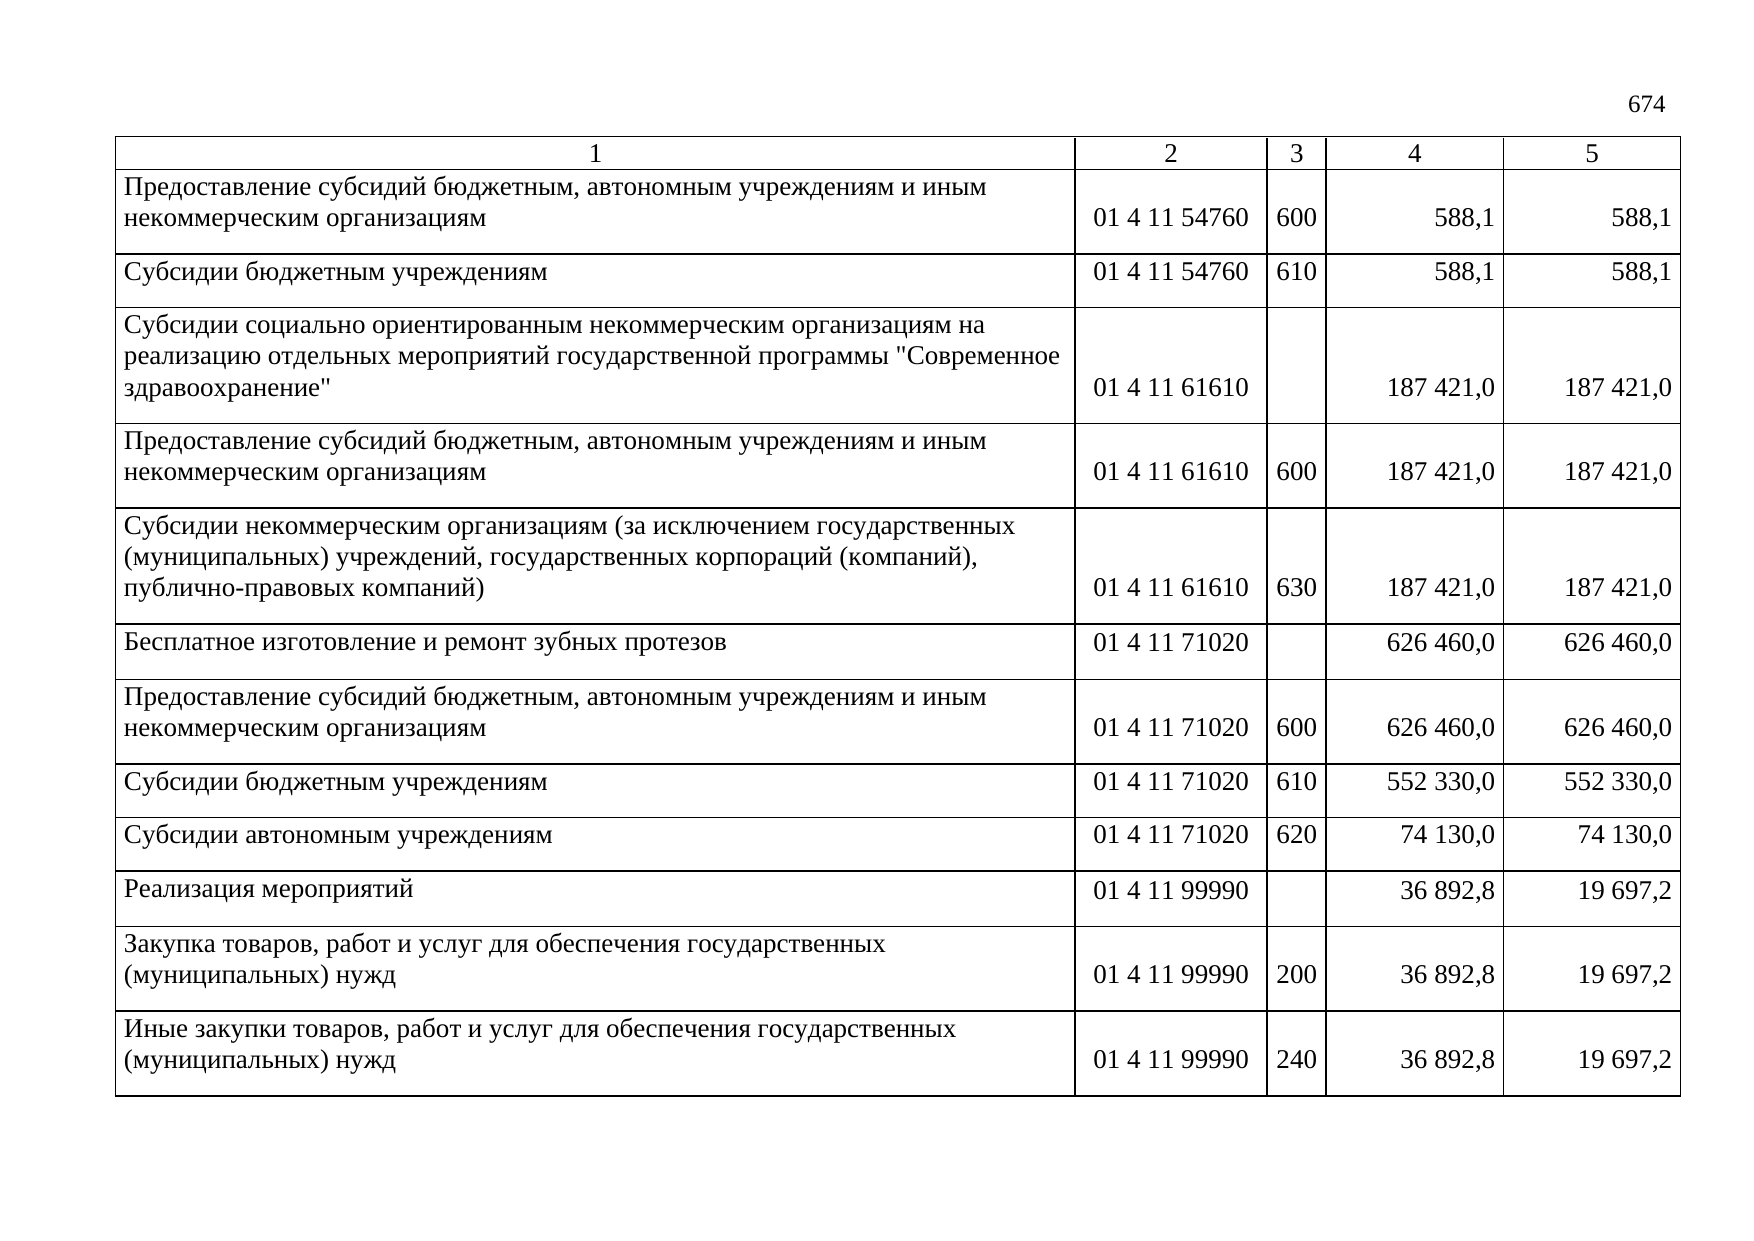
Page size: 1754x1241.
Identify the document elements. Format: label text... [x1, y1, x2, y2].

table_cell 187 421,0 [1327, 424, 1503, 507]
table_cell Бесплатное изготовление и ремонт зубных протезов [116, 625, 1074, 678]
table_cell 01 4 11 61610 [1076, 308, 1266, 423]
table_cell Иные закупки товаров, работ и услуг для обеспечения государственных (муниципальных) нужд [116, 1012, 1074, 1095]
table_cell 19 697,2 [1504, 872, 1680, 926]
table_cell 588,1 [1504, 170, 1680, 253]
table_cell 01 4 11 54760 [1076, 170, 1266, 253]
table_cell Субсидии некоммерческим организациям (за исключением государственных (муниципальных) учреждений, государственных корпораций (компаний), публично-правовых компаний) [116, 509, 1074, 623]
table_cell 626 460,0 [1504, 625, 1680, 678]
table_cell 610 [1268, 255, 1325, 307]
table_header 4 [1327, 137, 1503, 168]
table_cell 588,1 [1327, 170, 1503, 253]
table_header 1 [116, 137, 1075, 168]
table_cell 187 421,0 [1327, 308, 1503, 423]
table_cell Предоставление субсидий бюджетным, автономным учреждениям и иным некоммерческим организациям [116, 170, 1074, 253]
table_cell 36 892,8 [1327, 927, 1503, 1010]
table_cell [1268, 308, 1325, 423]
table_cell 240 [1268, 1012, 1325, 1095]
table_cell 626 460,0 [1327, 625, 1503, 678]
table_cell 552 330,0 [1504, 765, 1680, 817]
table_cell 600 [1268, 680, 1325, 763]
table_cell 552 330,0 [1327, 765, 1503, 817]
table_cell 626 460,0 [1504, 680, 1680, 763]
table_cell 01 4 11 99990 [1076, 872, 1266, 926]
table_cell 187 421,0 [1504, 308, 1680, 423]
table_cell Субсидии автономным учреждениям [116, 818, 1074, 870]
table_cell 19 697,2 [1504, 1012, 1680, 1095]
table_cell Субсидии бюджетным учреждениям [116, 765, 1074, 817]
table_cell 610 [1268, 765, 1325, 817]
table_cell 01 4 11 99990 [1076, 927, 1266, 1010]
table_cell 620 [1268, 818, 1325, 870]
table_header 5 [1504, 137, 1680, 168]
table_cell 187 421,0 [1504, 424, 1680, 507]
table_cell Субсидии бюджетным учреждениям [116, 255, 1074, 307]
table_cell 01 4 11 54760 [1076, 255, 1266, 307]
table_cell [1268, 872, 1325, 926]
table_cell 200 [1268, 927, 1325, 1010]
table_cell 19 697,2 [1504, 927, 1680, 1010]
table_cell 74 130,0 [1504, 818, 1680, 870]
table_cell 01 4 11 99990 [1076, 1012, 1266, 1095]
table_cell 36 892,8 [1327, 1012, 1503, 1095]
table_cell 01 4 11 71020 [1076, 818, 1266, 870]
table_cell 630 [1268, 509, 1325, 623]
table_cell 600 [1268, 170, 1325, 253]
table_header 2 [1076, 137, 1267, 168]
table_cell 74 130,0 [1327, 818, 1503, 870]
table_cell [116, 927, 1074, 1010]
table_cell Субсидии социально ориентированным некоммерческим организациям на реализацию отдельных мероприятий государственной программы "Современное здравоохранение" [116, 308, 1074, 423]
table_cell Реализация мероприятий [116, 872, 1074, 926]
table_header 3 [1268, 137, 1326, 168]
table_cell 01 4 11 71020 [1076, 765, 1266, 817]
table_cell 588,1 [1504, 255, 1680, 307]
table_cell 01 4 11 61610 [1076, 424, 1266, 507]
table_cell 01 4 11 71020 [1076, 680, 1266, 763]
table_cell Предоставление субсидий бюджетным, автономным учреждениям и иным некоммерческим организациям [116, 424, 1074, 507]
table_cell 01 4 11 61610 [1076, 509, 1266, 623]
table_cell 187 421,0 [1504, 509, 1680, 623]
table_cell 36 892,8 [1327, 872, 1503, 926]
table_cell 01 4 11 71020 [1076, 625, 1266, 678]
table_cell [1268, 625, 1325, 678]
table_cell 626 460,0 [1327, 680, 1503, 763]
table_cell 187 421,0 [1327, 509, 1503, 623]
table_cell Предоставление субсидий бюджетным, автономным учреждениям и иным некоммерческим организациям [116, 680, 1074, 763]
table_cell 588,1 [1327, 255, 1503, 307]
table_cell 600 [1268, 424, 1325, 507]
